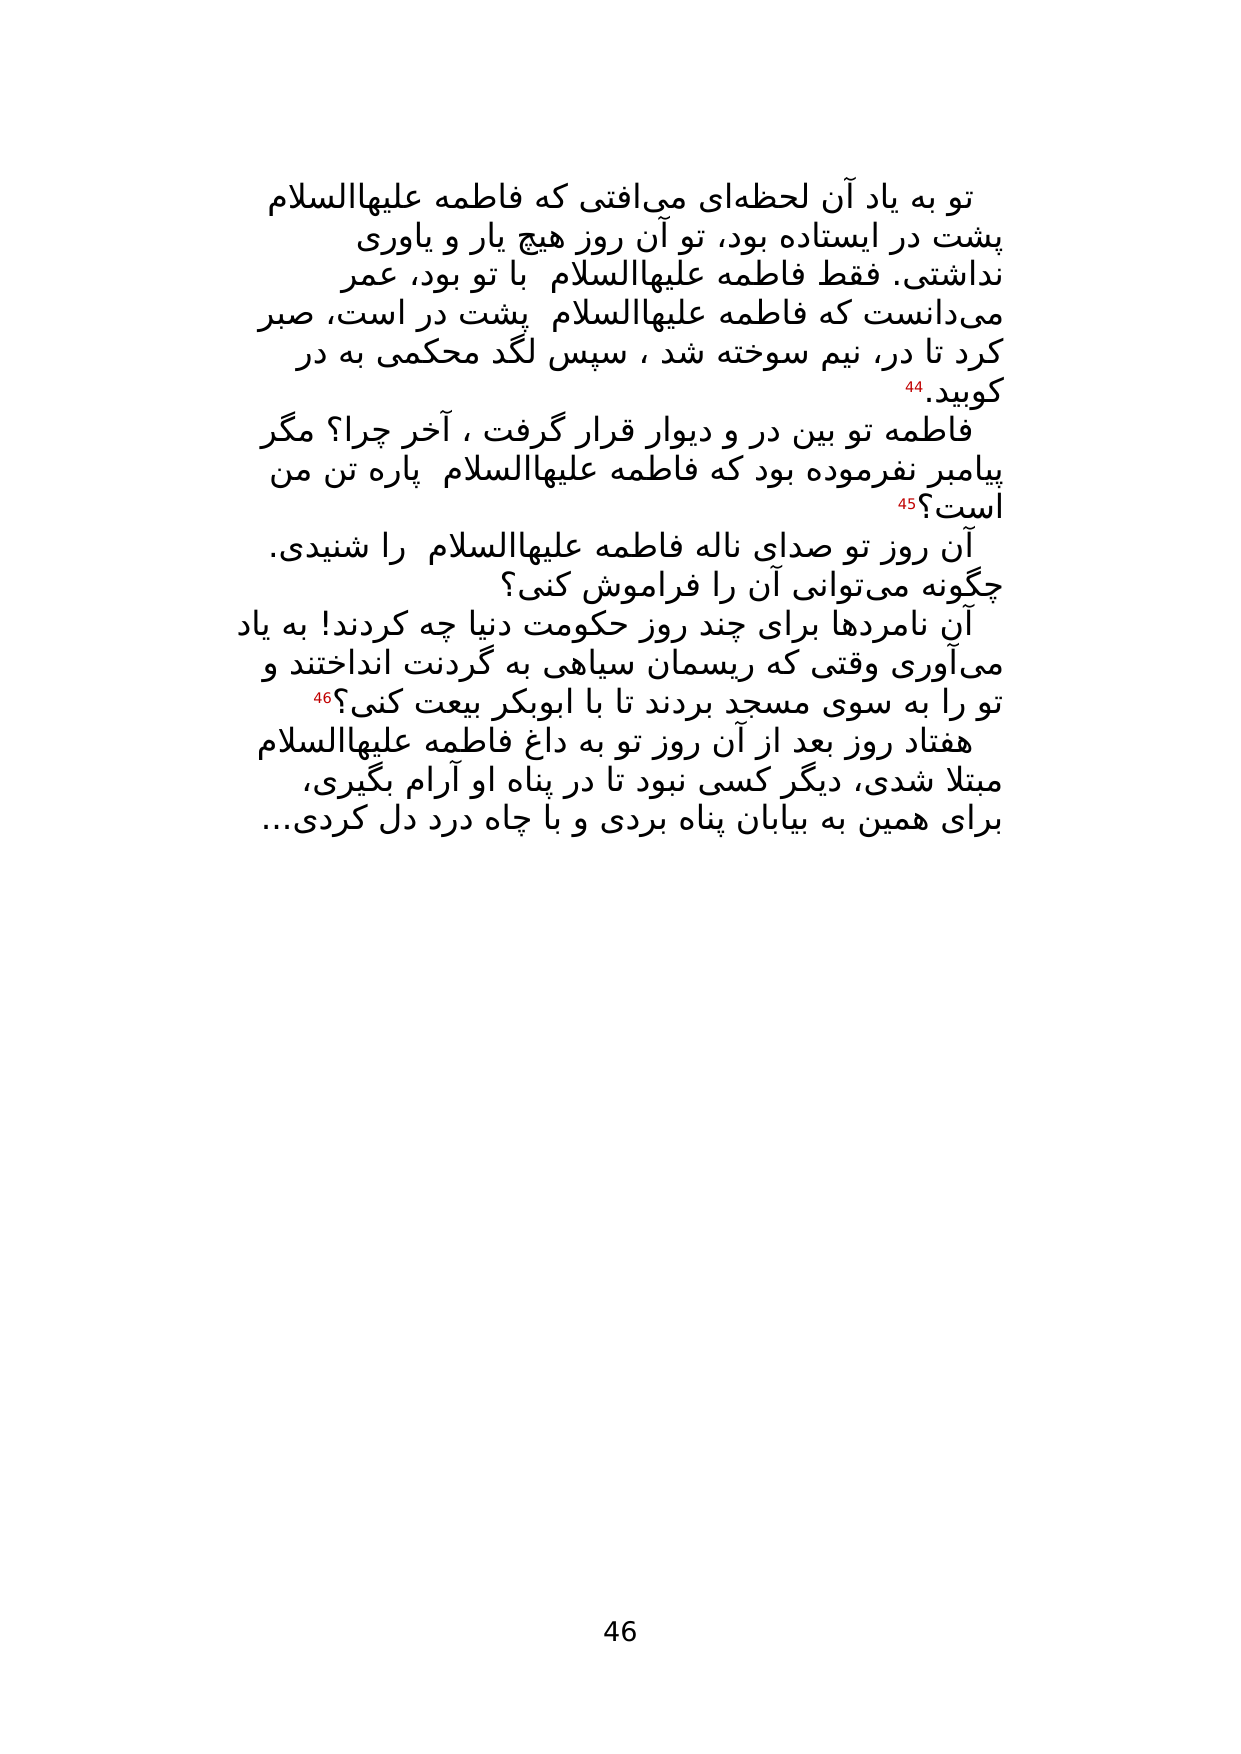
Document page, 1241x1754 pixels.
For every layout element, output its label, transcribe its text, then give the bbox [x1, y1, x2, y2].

text هفتاد روز بعد از آن روز تو به داغ فاطمه عليها‌السلام مبتلا شدی، دیگر کسی نبود تا در پناه او آرام بگیری، برای همین به بیابان پناه بردی و با چاه درد دل کردی... [236, 721, 1004, 838]
text آن روز تو صدای ناله فاطمه عليها‌السلام را شنیدی. چگونه می‌توانی آن را فراموش کنی؟ [236, 527, 1004, 604]
text آن نامردها برای چند روز حکومت دنیا چه کردند! به یاد می‌آوری وقتی که ریسمان سیاهی به گردنت انداختند و تو را به سوی مسجد بردند تا با ابوبکر بیعت کنی؟46 [236, 604, 1004, 721]
text تو به یاد آن لحظه‌ای می‌افتی که فاطمه عليها‌السلام پشت در ایستاده بود، تو آن روز هیچ یار و یاوری نداشتی. فقط فاطمه عليها‌السلام با تو بود، عمر می‌دانست که فاطمه عليها‌السلام پشت در است، صبر کرد تا در، نیم سوخته شد ، سپس لگد محکمی به در کوبید.44 [236, 177, 1004, 410]
text فاطمه تو بین در و دیوار قرار گرفت ، آخر چرا؟ مگر پیامبر نفرموده بود که فاطمه عليها‌السلام پاره تن من است؟45 [236, 410, 1004, 527]
